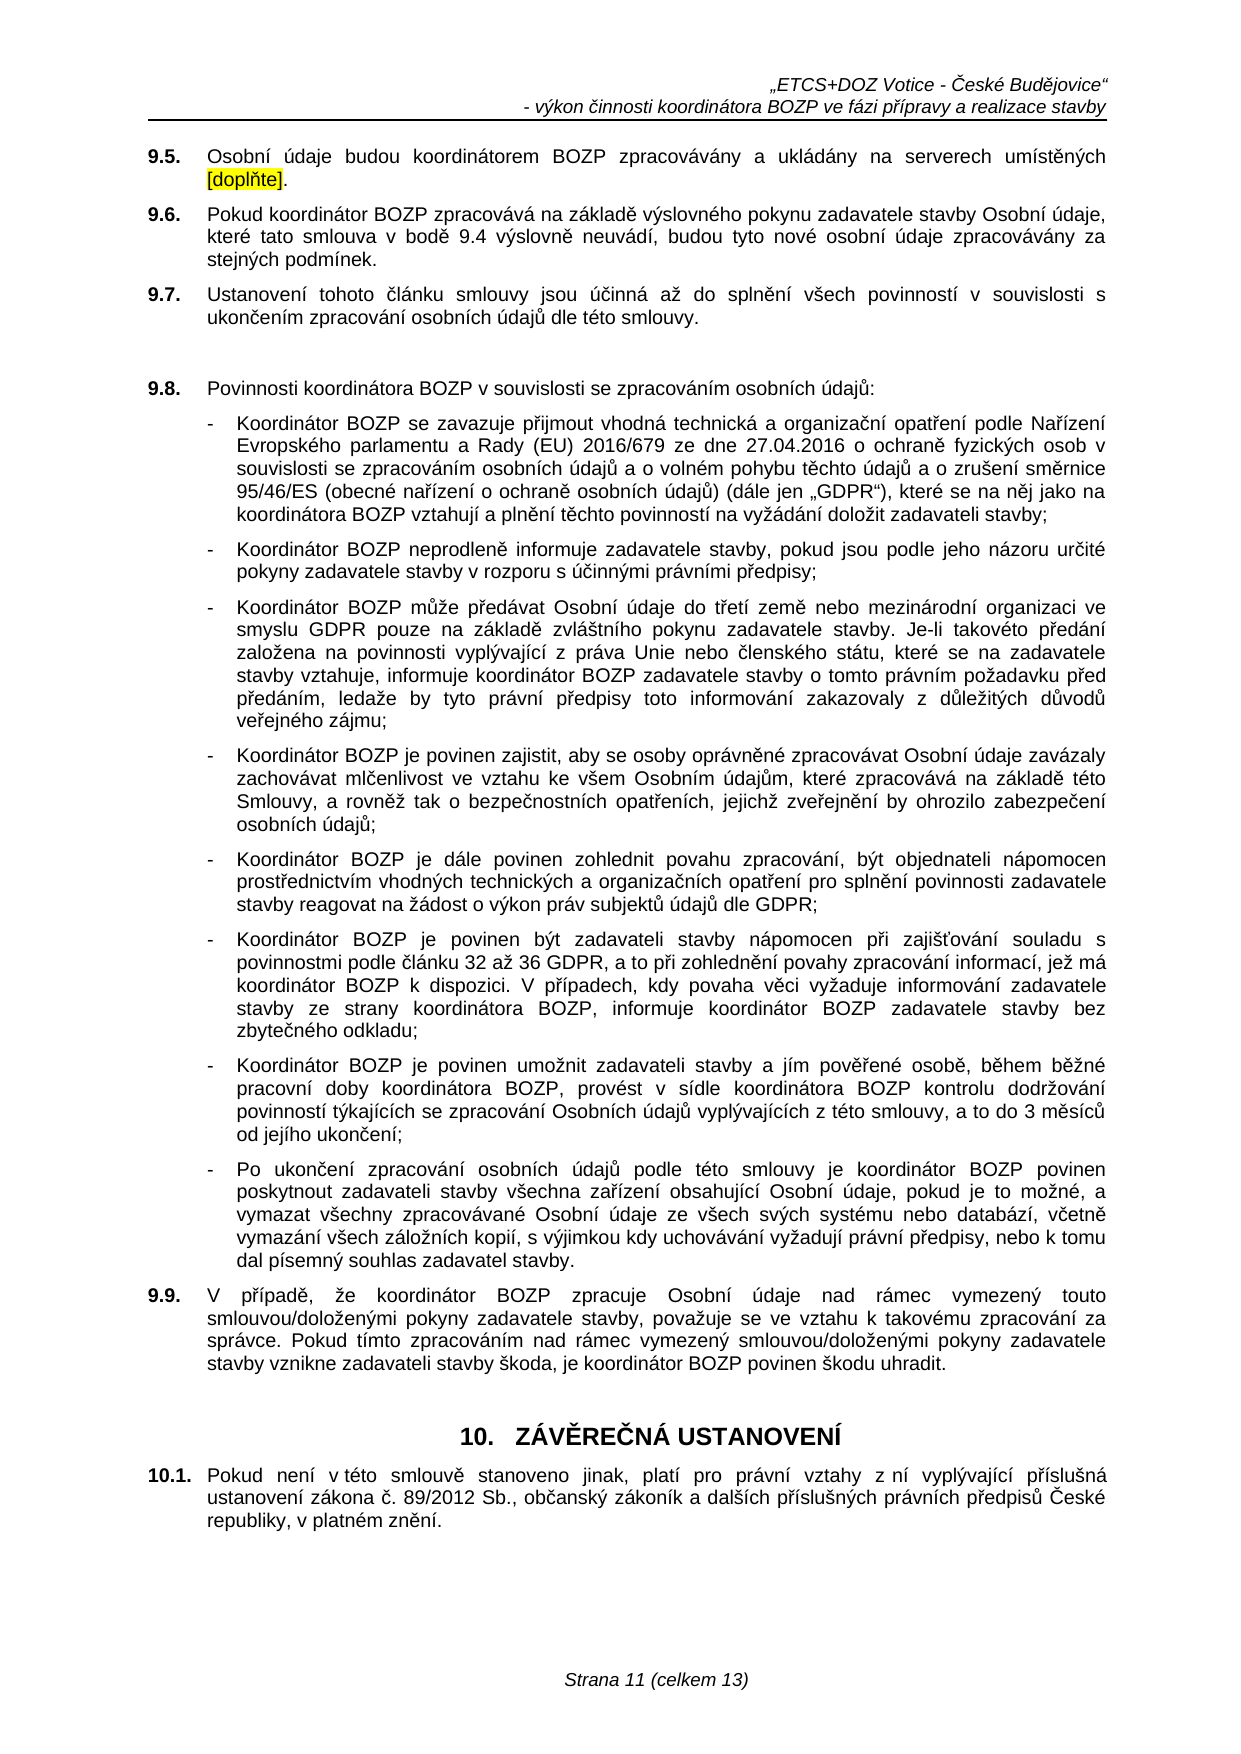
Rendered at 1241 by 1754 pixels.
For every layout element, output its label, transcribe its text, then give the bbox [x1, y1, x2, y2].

text - Koordinátor BOZP je povinen zajistit, aby se osoby oprávněné zpracovávat Osobní údaje zavázaly zachovávat mlčenlivost ve vztahu ke všem Osobním údajům, které zpracovává na základě této Smlouvy, a rovněž tak o bezpečnostních opatřeních, jejichž zveřejnění by ohrozilo zabezpečení osobních údajů; [207, 744, 1107, 835]
text 10. ZÁVĚREČNÁ USTANOVENÍ [148, 1422, 1153, 1451]
text - Koordinátor BOZP je dále povinen zohlednit povahu zpracování, být objednateli nápomocen prostřednictvím vhodných technických a organizačních opatření pro splnění povinnosti zadavatele stavby reagovat na žádost o výkon práv subjektů údajů dle GDPR; [207, 848, 1107, 916]
text 9.7. Ustanovení tohoto článku smlouvy jsou účinná až do splnění všech povinností v souvislosti s ukončením zpracování osobních údajů dle této smlouvy. [148, 283, 1107, 329]
text - Po ukončení zpracování osobních údajů podle této smlouvy je koordinátor BOZP povinen poskytnout zadavateli stavby všechna zařízení obsahující Osobní údaje, pokud je to možné, a vymazat všechny zpracovávané Osobní údaje ze všech svých systému nebo databází, včetně vymazání všech záložních kopií, s výjimkou kdy uchovávání vyžadují právní předpisy, nebo k tomu dal písemný souhlas zadavatel stavby. [207, 1158, 1107, 1271]
text 9.8. Povinnosti koordinátora BOZP v souvislosti se zpracováním osobních údajů: [148, 376, 1107, 399]
text - Koordinátor BOZP je povinen být zadavateli stavby nápomocen při zajišťování souladu s povinnostmi podle článku 32 až 36 GDPR, a to při zohlednění povahy zpracování informací, jež má koordinátor BOZP k dispozici. V případech, kdy povaha věci vyžaduje informování zadavatele stavby ze strany koordinátora BOZP, informuje koordinátor BOZP zadavatele stavby bez zbytečného odkladu; [207, 928, 1107, 1042]
text - Koordinátor BOZP neprodleně informuje zadavatele stavby, pokud jsou podle jeho názoru určité pokyny zadavatele stavby v rozporu s účinnými právními předpisy; [207, 538, 1107, 583]
text - Koordinátor BOZP může předávat Osobní údaje do třetí země nebo mezinárodní organizaci ve smyslu GDPR pouze na základě zvláštního pokynu zadavatele stavby. Je-li takovéto předání založena na povinnosti vyplývající z práva Unie nebo členského státu, které se na zadavatele stavby vztahuje, informuje koordinátor BOZP zadavatele stavby o tomto právním požadavku před předáním, ledaže by tyto právní předpisy toto informování zakazovaly z důležitých důvodů veřejného zájmu; [207, 596, 1107, 732]
text - Koordinátor BOZP je povinen umožnit zadavateli stavby a jím pověřené osobě, během běžné pracovní doby koordinátora BOZP, provést v sídle koordinátora BOZP kontrolu dodržování povinností týkajících se zpracování Osobních údajů vyplývajících z této smlouvy, a to do 3 měsíců od jejího ukončení; [207, 1054, 1107, 1145]
text 9.5. Osobní údaje budou koordinátorem BOZP zpracovávány a ukládány na serverech umístěných [doplňte]. [148, 145, 1107, 190]
text 9.9. V případě, že koordinátor BOZP zpracuje Osobní údaje nad rámec vymezený touto smlouvou/doloženými pokyny zadavatele stavby, považuje se ve vztahu k takovému zpracování za správce. Pokud tímto zpracováním nad rámec vymezený smlouvou/doloženými pokyny zadavatele stavby vznikne zadavateli stavby škoda, je koordinátor BOZP povinen škodu uhradit. [148, 1284, 1107, 1374]
text 9.6. Pokud koordinátor BOZP zpracovává na základě výslovného pokynu zadavatele stavby Osobní údaje, které tato smlouva v bodě 9.4 výslovně neuvádí, budou tyto nové osobní údaje zpracovávány za stejných podmínek. [148, 203, 1107, 271]
text - Koordinátor BOZP se zavazuje přijmout vhodná technická a organizační opatření podle Nařízení Evropského parlamentu a Rady (EU) 2016/679 ze dne 27.04.2016 o ochraně fyzických osob v souvislosti se zpracováním osobních údajů a o volném pohybu těchto údajů a o zrušení směrnice 95/46/ES (obecné nařízení o ochraně osobních údajů) (dále jen „GDPR“), které se na něj jako na koordinátora BOZP vztahují a plnění těchto povinností na vyžádání doložit zadavateli stavby; [207, 412, 1107, 525]
text 10.1. Pokud není v této smlouvě stanoveno jinak, platí pro právní vztahy z ní vyplývající příslušná ustanovení zákona č. 89/2012 Sb., občanský zákoník a dalších příslušných právních předpisů České republiky, v platném znění. [148, 1463, 1107, 1532]
